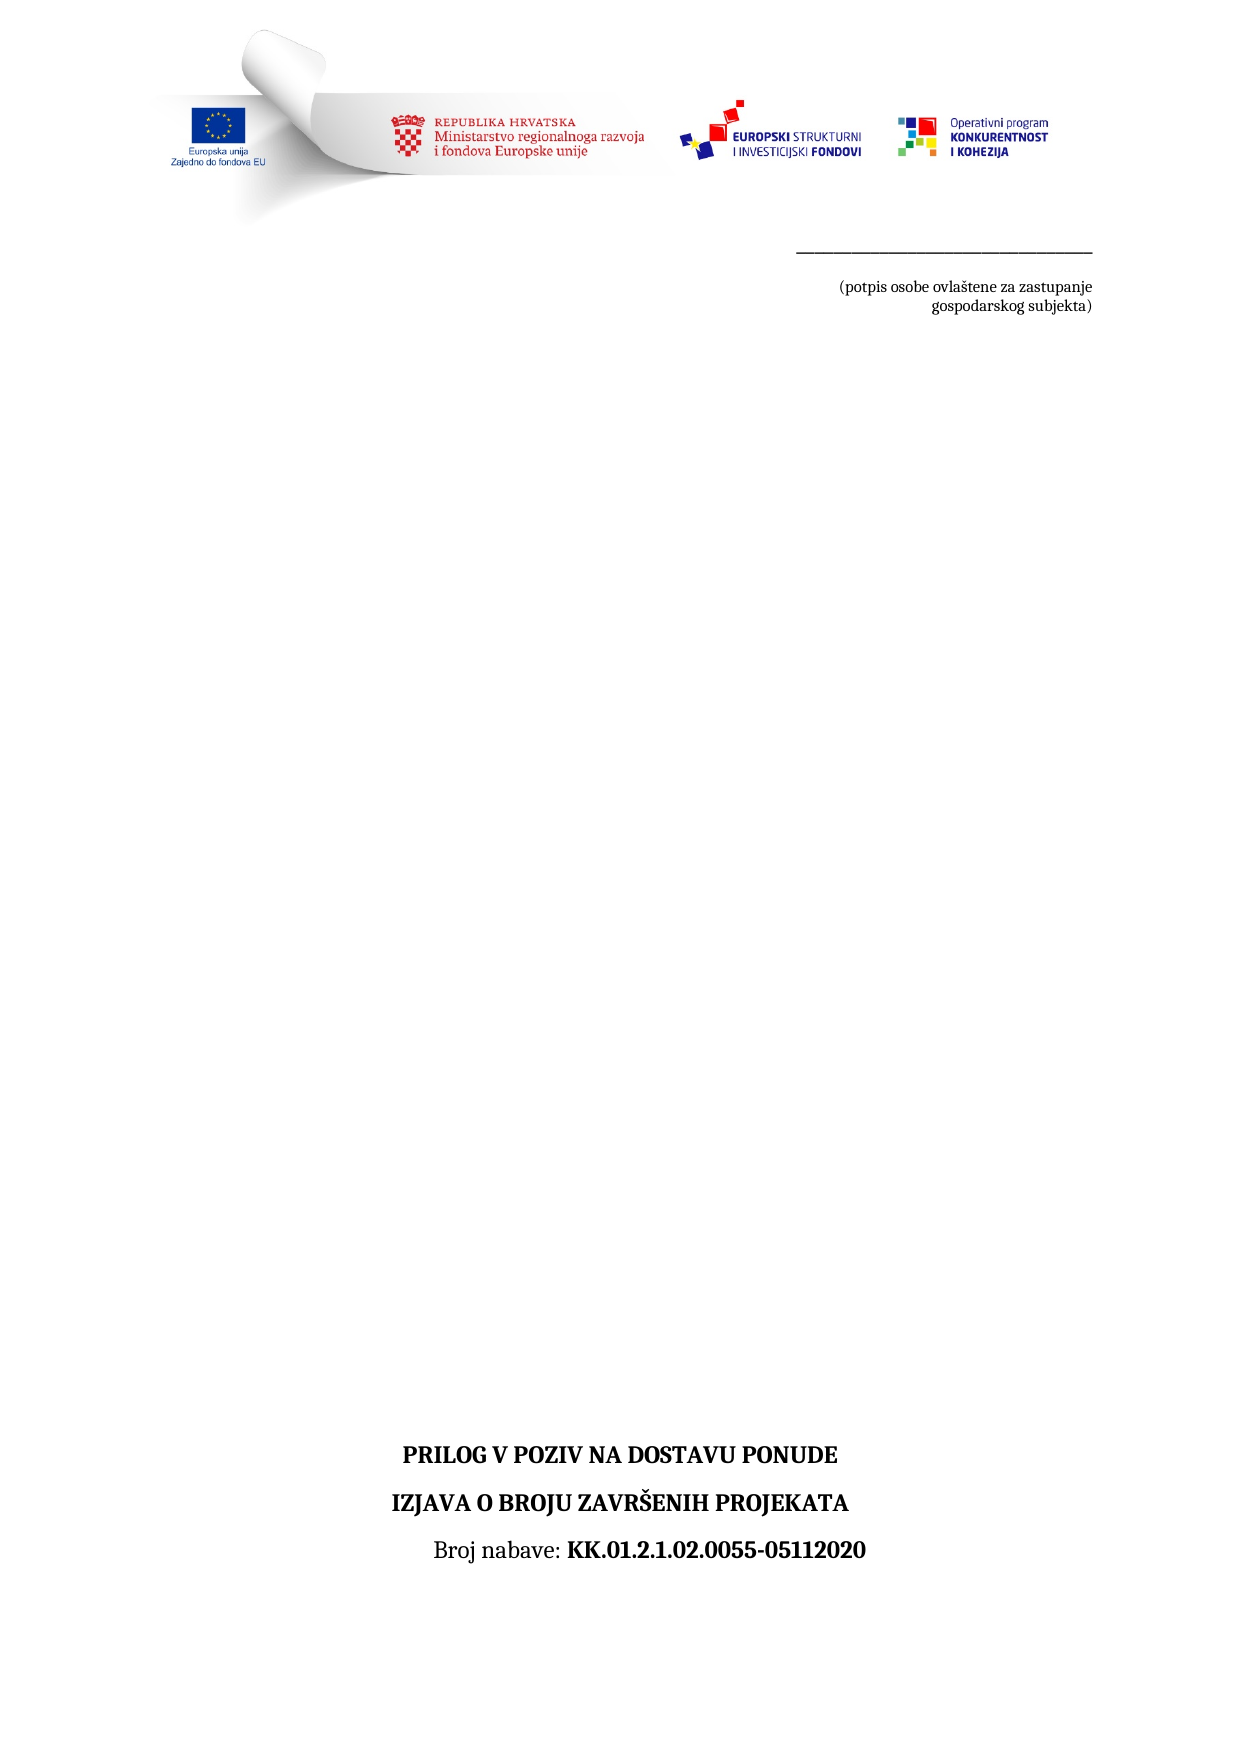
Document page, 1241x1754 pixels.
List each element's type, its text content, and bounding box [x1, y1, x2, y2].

text ________________________________ [148, 230, 1092, 258]
text PRILOG V POZIV NA DOSTAVU PONUDE [148, 1441, 1092, 1469]
text IZJAVA O BROJU ZAVRŠENIH PROJEKATA [148, 1488, 1092, 1517]
text Broj nabave: KK.01.2.1.02.0055-05112020 [148, 1536, 1092, 1565]
text (potpis osobe ovlaštene za zastupanje [148, 277, 1092, 296]
text gospodarskog subjekta) [148, 296, 1092, 315]
picture [147, 29, 1093, 230]
